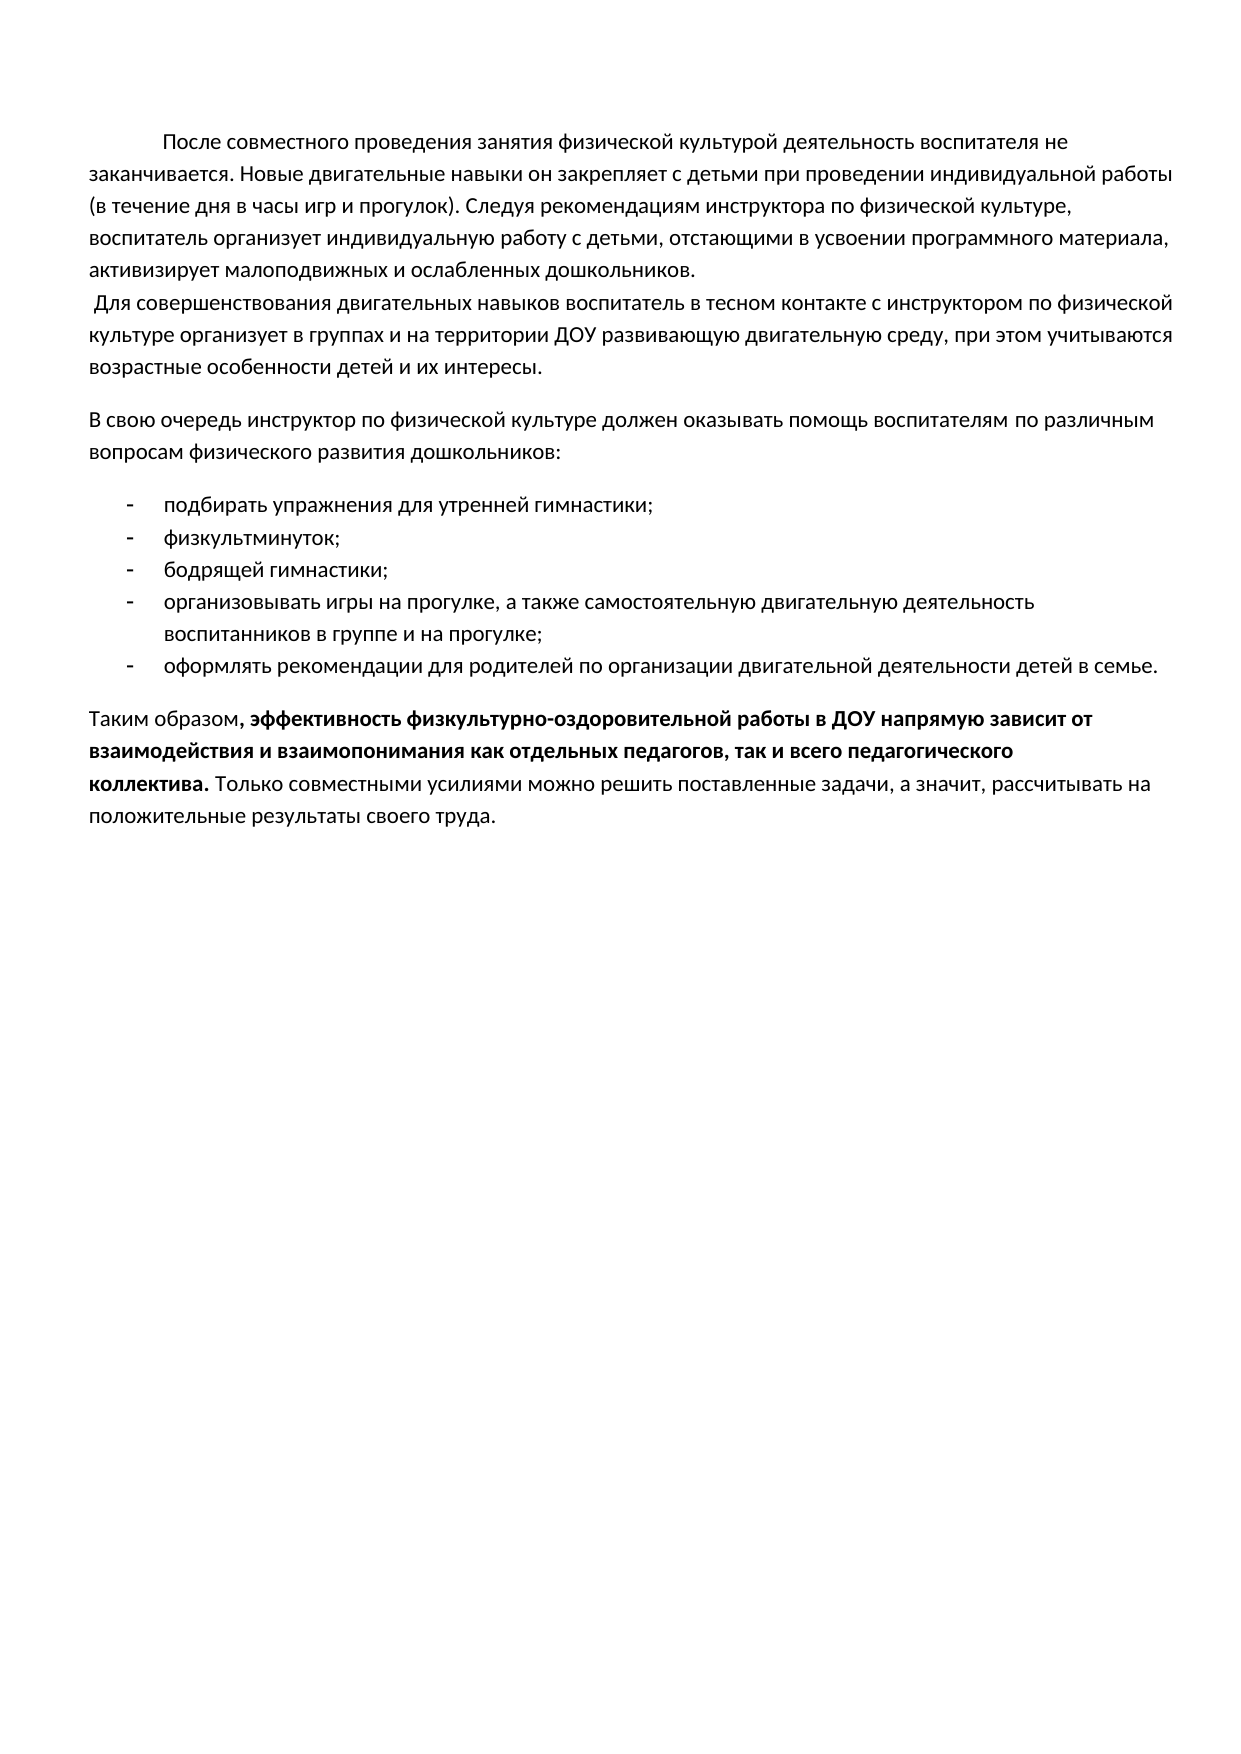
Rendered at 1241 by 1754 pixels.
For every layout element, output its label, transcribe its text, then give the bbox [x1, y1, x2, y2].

text После совместного проведения занятия физической культурой деятельность воспитателя не заканчивается. Новые двигательные навыки он закрепляет с детьми при проведении индивидуальной работы (в течение дня в часы игр и прогулок). Следуя рекомендациям инструктора по физической культуре, воспитатель организует индивидуальную работу с детьми, отстающими в усвоении программного материала, активизирует малоподвижных и ослабленных дошкольников. Для совершенствования двигательных навыков воспитатель в тесном контакте с инструктором по физической культуре организует в группах и на территории ДОУ развивающую двигательную среду, при этом учитываются возрастные особенности детей и их интересы. [88, 127, 1181, 380]
text Таким образом, эффективность физкультурно-оздоровительной работы в ДОУ напрямую зависит от взаимодействия и взаимопонимания как отдельных педагогов, так и всего педагогического коллектива. Только совместными усилиями можно решить поставленные задачи, а значит, рассчитывать на положительные результаты своего труда. [88, 704, 1181, 829]
text В свою очередь инструктор по физической культуре должен оказывать помощь воспитателям по различным вопросам физического развития дошкольников: [88, 405, 1181, 465]
list бодрящей гимнастики; [126, 555, 1181, 583]
list физкультминуток; [126, 523, 1181, 551]
list организовывать игры на прогулке, а также самостоятельную двигательную деятельность воспитанников в группе и на прогулке; [126, 587, 1181, 647]
list подбирать упражнения для утренней гимнастики; [126, 490, 1181, 518]
list оформлять рекомендации для родителей по организации двигательной деятельности детей в семье. [126, 651, 1181, 679]
